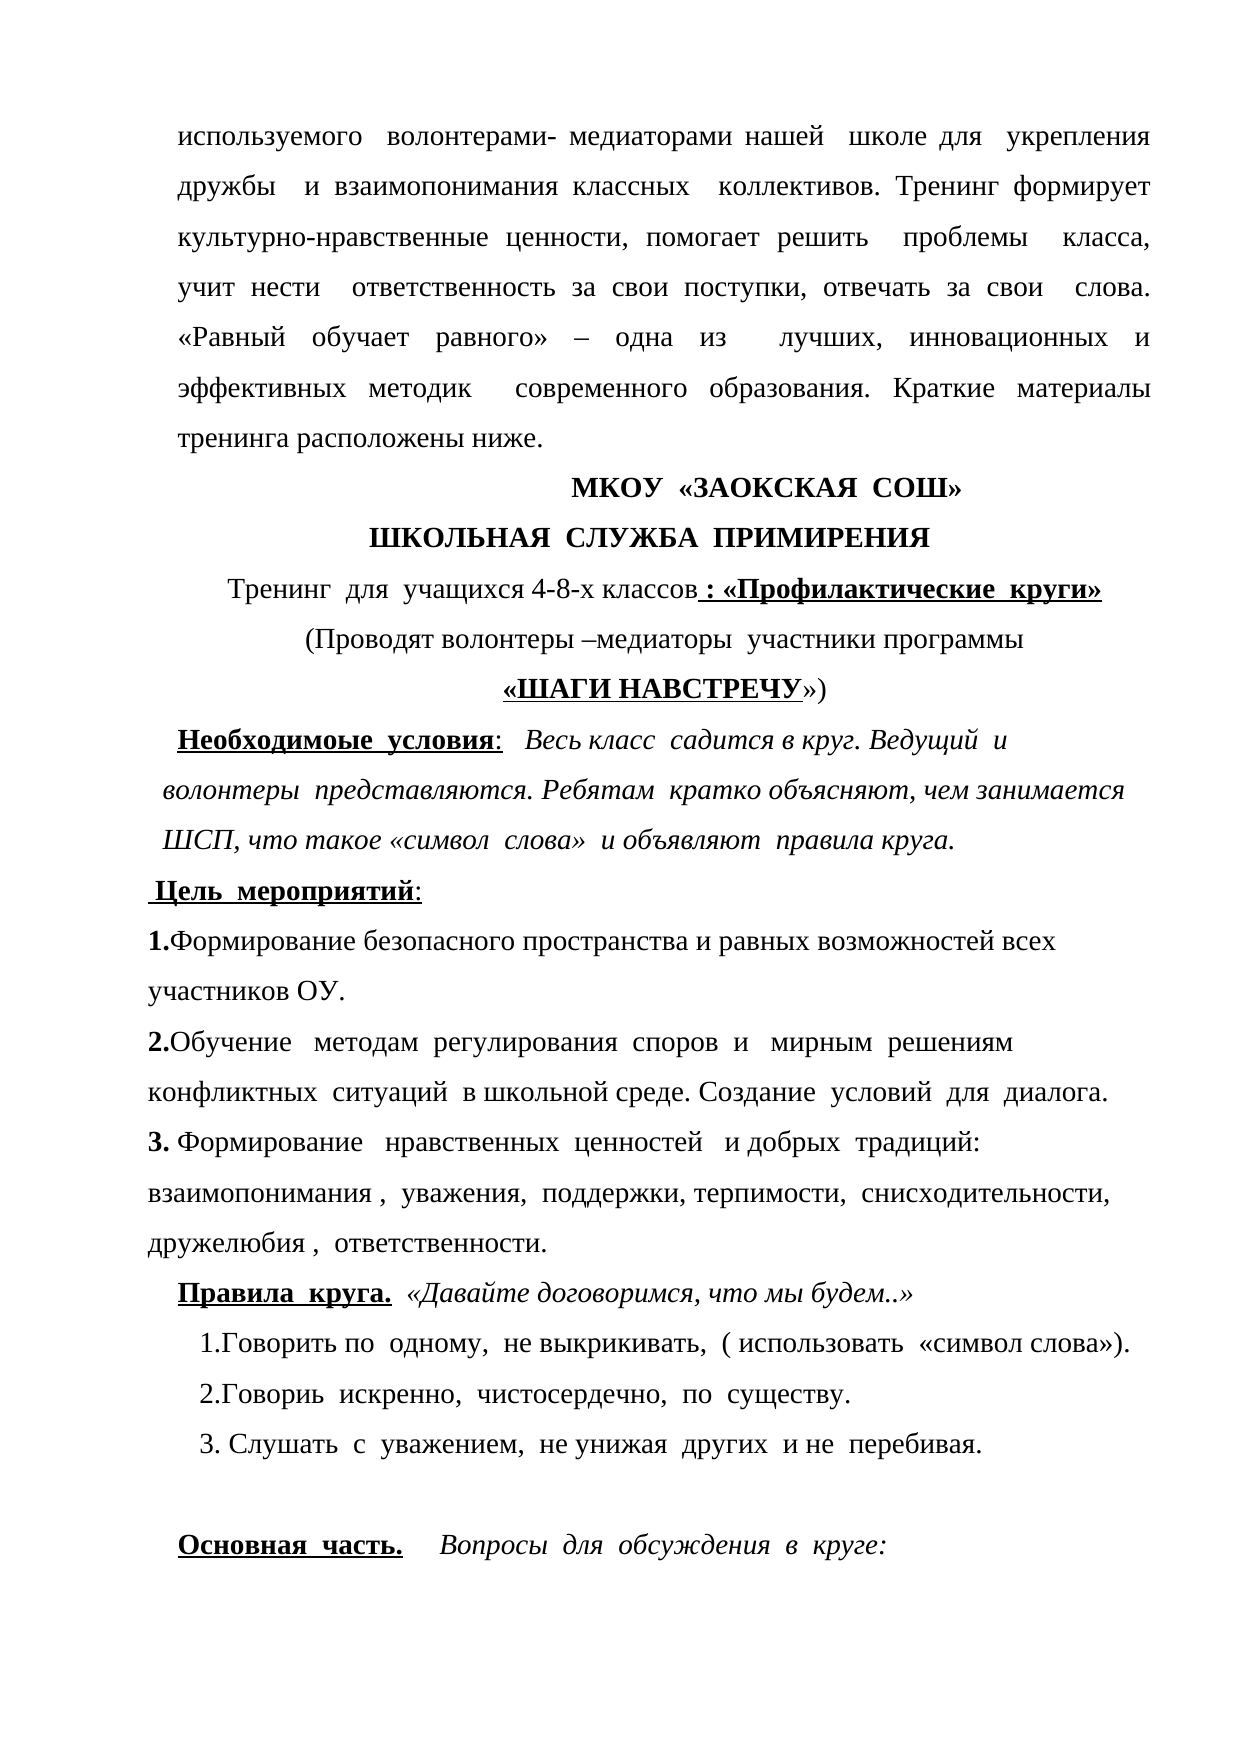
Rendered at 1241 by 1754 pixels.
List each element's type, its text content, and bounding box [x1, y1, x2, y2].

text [177, 118, 1152, 453]
list 1.Говорить по одному, не выкрикивать, ( использовать «символ слова»). [199, 1326, 1152, 1359]
list 3. Слушать с уважением, не унижая других и не перебивая. [199, 1426, 1152, 1460]
text 1.Формирование безопасного пространства и равных возможностей всех участников ОУ. [148, 923, 1152, 1007]
text Необходимоые условия: Весь класс садится в круг. Ведущий и волонтеры представляются. Ребятам кратко объясняют, чем занимается ШСП, что такое «символ слова» и объявляют правила круга. [162, 722, 1152, 856]
text «ШАГИ НАВСТРЕЧУ») [177, 672, 1152, 705]
text Правила круга. «Давайте договоримся, что мы будем..» [177, 1275, 1152, 1309]
text Цель мероприятий: [148, 873, 1152, 906]
list 2.Говориь искренно, чистосердечно, по существу. [199, 1376, 1152, 1409]
text Основная часть. Вопросы для обсуждения в круге: [177, 1527, 1152, 1560]
text Тренинг для учащихся 4-8-х классов : «Профилактические круги» [177, 571, 1152, 604]
text МКОУ «ЗАОКСКАЯ СОШ» [177, 470, 1152, 504]
text 3. Формирование нравственных ценностей и добрых традиций: взаимопонимания , уважения, поддержки, терпимости, снисходительности, дружелюбия , ответственности. [148, 1124, 1152, 1258]
text ШКОЛЬНАЯ СЛУЖБА ПРИМИРЕНИЯ [148, 521, 1152, 554]
text 2.Обучение методам регулирования споров и мирным решениям конфликтных ситуаций в школьной среде. Создание условий для диалога. [148, 1024, 1152, 1108]
text (Проводят волонтеры –медиаторы участники программы [177, 621, 1152, 655]
